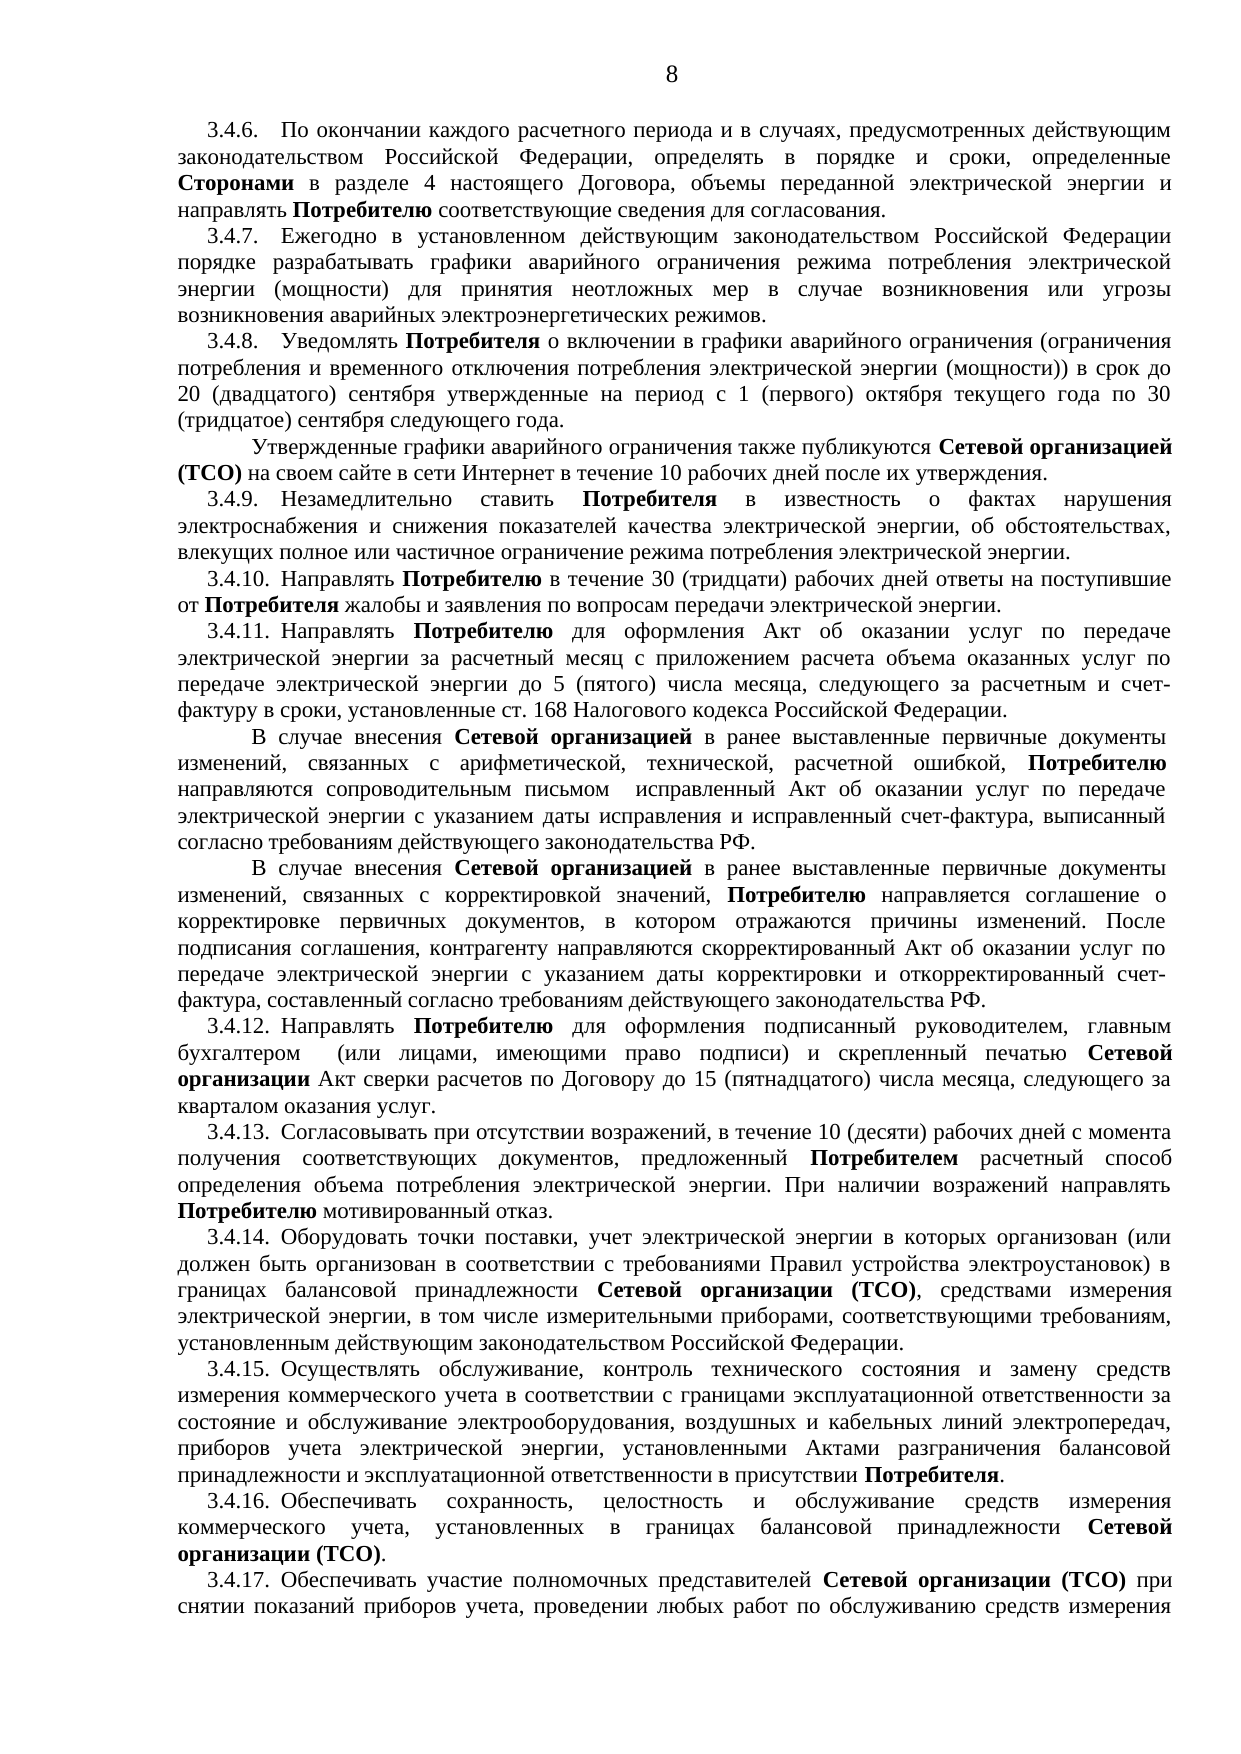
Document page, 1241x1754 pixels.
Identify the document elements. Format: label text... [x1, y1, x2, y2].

text Обеспечивать сохранность, целостность и обслуживание средств измерения коммерческого учета, установленных в границах балансовой принадлежности Сетевой организации (ТСО). [177, 1487, 1172, 1566]
text Направлять Потребителю для оформления Акт об оказании услуг по передаче электрической энергии за расчетный месяц с приложением расчета объема оказанных услуг по передаче электрической энергии до 5 (пятого) числа месяца, следующего за расчетным и счет-фактуру в сроки, установленные ст. 168 Налогового кодекса Российской Федерации. [177, 617, 1172, 723]
text Оборудовать точки поставки, учет электрической энергии в которых организован (или должен быть организован в соответствии с требованиями Правил устройства электроустановок) в границах балансовой принадлежности Сетевой организации (ТСО), средствами измерения электрической энергии, в том числе измерительными приборами, соответствующими требованиям, установленным действующим законодательством Российской Федерации. [177, 1223, 1172, 1355]
text Осуществлять обслуживание, контроль технического состояния и замену средств измерения коммерческого учета в соответствии с границами эксплуатационной ответственности за состояние и обслуживание электрооборудования, воздушных и кабельных линий электропередач, приборов учета электрической энергии, установленными Актами разграничения балансовой принадлежности и эксплуатационной ответственности в присутствии Потребителя. [177, 1355, 1172, 1487]
list Утвержденные графики аварийного ограничения также публикуются Сетевой организацией (ТСО) на своем сайте в сети Интернет в течение 10 рабочих дней после их утверждения. [177, 433, 1172, 486]
text Незамедлительно ставить Потребителя в известность о фактах нарушения электроснабжения и снижения показателей качества электрической энергии, об обстоятельствах, влекущих полное или частичное ограничение режима потребления электрической энергии. [177, 486, 1172, 564]
text Ежегодно в установленном действующим законодательством Российской Федерации порядке разрабатывать графики аварийного ограничения режима потребления электрической энергии (мощности) для принятия неотложных мер в случае возникновения или угрозы возникновения аварийных электроэнергетических режимов. [177, 222, 1172, 327]
text Согласовывать при отсутствии возражений, в течение 10 (десяти) рабочих дней с момента получения соответствующих документов, предложенный Потребителем расчетный способ определения объема потребления электрической энергии. При наличии возражений направлять Потребителю мотивированный отказ. [177, 1118, 1172, 1223]
text Направлять Потребителю в течение 30 (тридцати) рабочих дней ответы на поступившие от Потребителя жалобы и заявления по вопросам передачи электрической энергии. [177, 564, 1172, 617]
text Уведомлять Потребителя о включении в графики аварийного ограничения (ограничения потребления и временного отключения потребления электрической энергии (мощности)) в срок до 20 (двадцатого) сентября утвержденные на период с 1 (первого) октября текущего года по 30 (тридцатое) сентября следующего года. [177, 327, 1172, 433]
text В случае внесения Сетевой организацией в ранее выставленные первичные документы изменений, связанных с арифметической, технической, расчетной ошибкой, Потребителю направляются сопроводительным письмом исправленный Акт об оказании услуг по передаче электрической энергии с указанием даты исправления и исправленный счет-фактура, выписанный согласно требованиям действующего законодательства РФ. [177, 723, 1167, 854]
text Направлять Потребителю для оформления подписанный руководителем, главным бухгалтером (или лицами, имеющими право подписи) и скрепленный печатью Сетевой организации Акт сверки расчетов по Договору до 15 (пятнадцатого) числа месяца, следующего за кварталом оказания услуг. [177, 1013, 1172, 1118]
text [177, 1566, 1172, 1619]
text В случае внесения Сетевой организацией в ранее выставленные первичные документы изменений, связанных с корректировкой значений, Потребителю направляется соглашение о корректировке первичных документов, в котором отражаются причины изменений. После подписания соглашения, контрагенту направляются скорректированный Акт об оказании услуг по передаче электрической энергии с указанием даты корректировки и откорректированный счет-фактура, составленный согласно требованиям действующего законодательства РФ. [177, 854, 1167, 1013]
